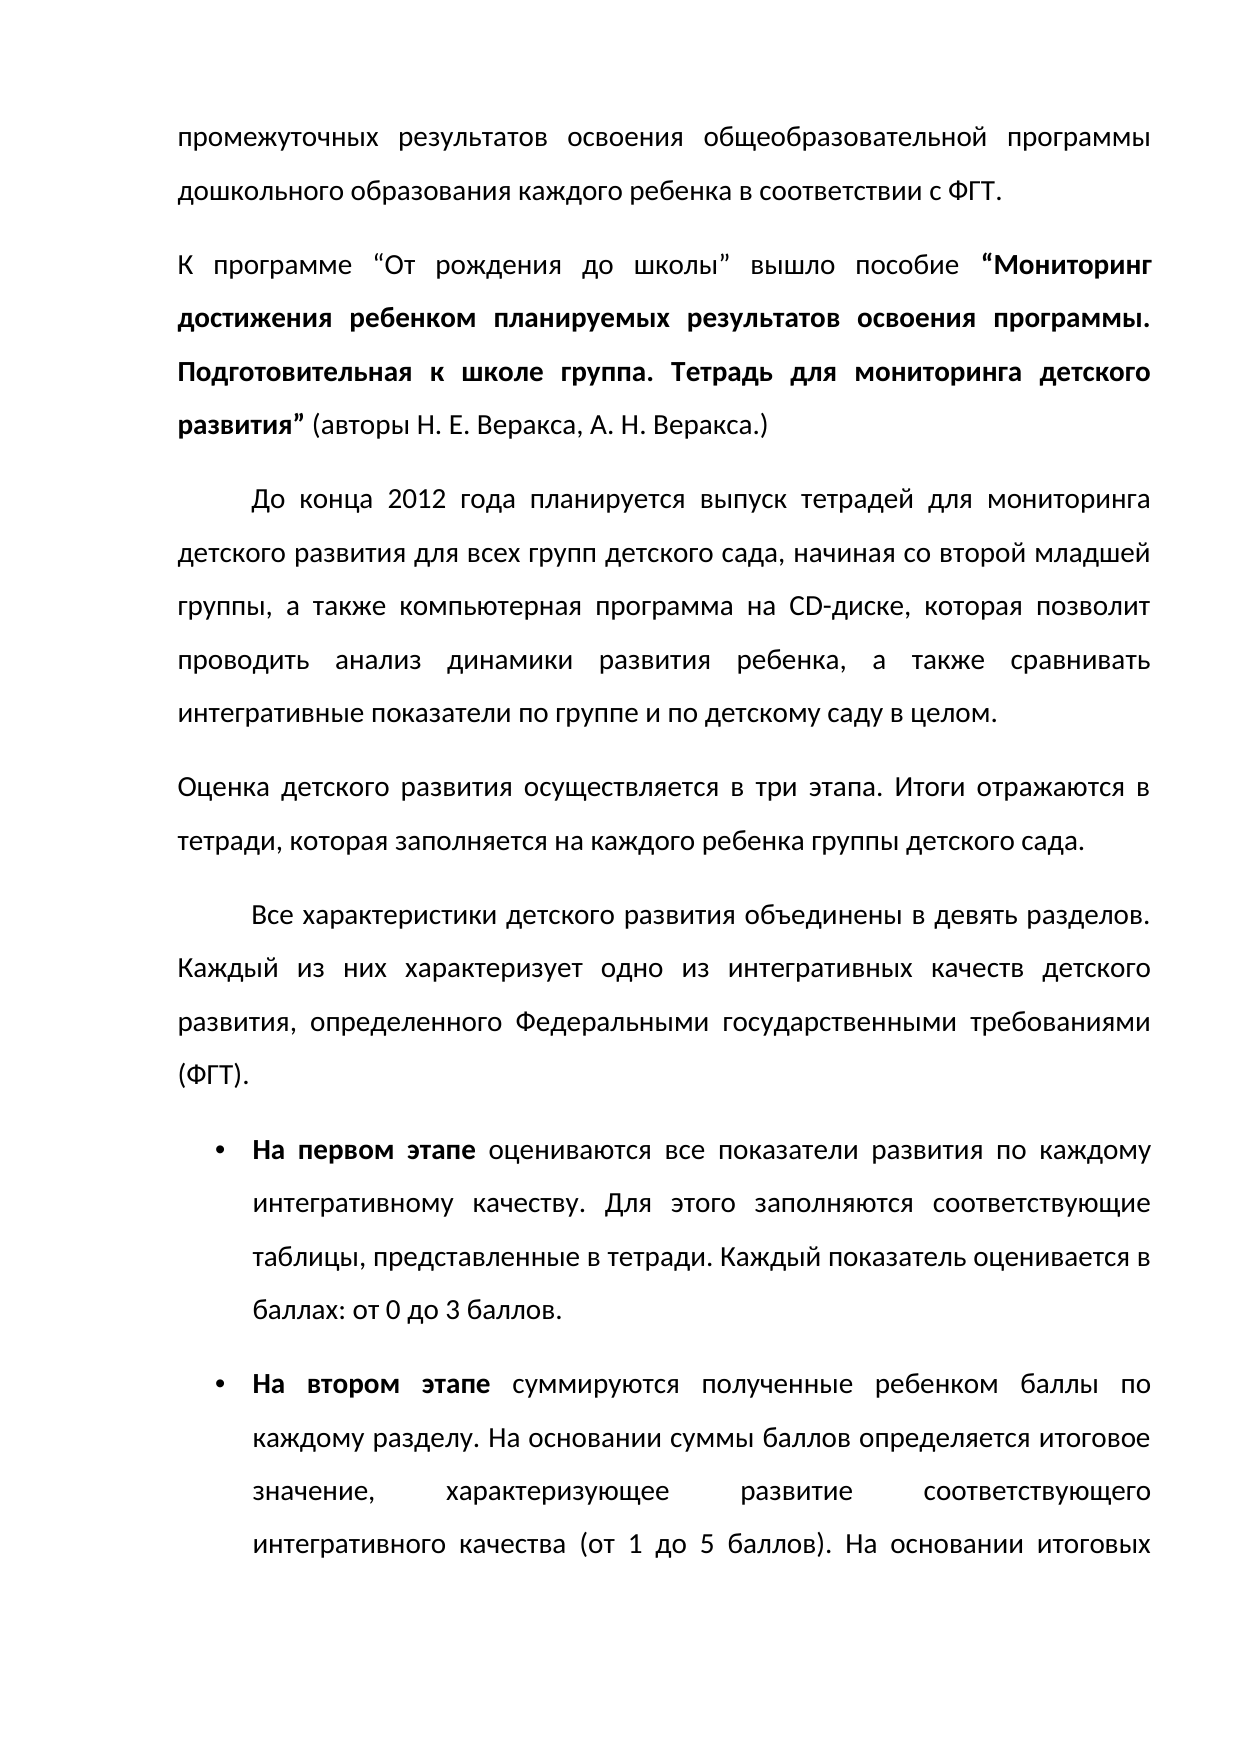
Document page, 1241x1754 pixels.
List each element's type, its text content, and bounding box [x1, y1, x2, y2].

list На первом этапе оцениваются все показатели развития по каждому интегративному качеству. Для этого заполняются соответствующие таблицы, представленные в тетради. Каждый показатель оценивается в баллах: от 0 до 3 баллов. [215, 1131, 1152, 1327]
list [215, 1365, 1152, 1561]
text Оценка детского развития осуществляется в три этапа. Итоги отражаются в тетради, которая заполняется на каждого ребенка группы детского сада. [177, 768, 1152, 857]
text До конца 2012 года планируется выпуск тетрадей для мониторинга детского развития для всех групп детского сада, начиная со второй младшей группы, а также компьютерная программа на CD-диске, которая позволит проводить анализ динамики развития ребенка, а также сравнивать интегративные показатели по группе и по детскому саду в целом. [177, 480, 1152, 730]
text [177, 118, 1152, 207]
text К программе “От рождения до школы” вышло пособие “Мониторинг достижения ребенком планируемых результатов освоения программы. Подготовительная к школе группа. Тетрадь для мониторинга детского развития” (авторы Н. Е. Веракса, А. Н. Веракса.) [177, 246, 1152, 442]
text Все характеристики детского развития объединены в девять разделов. Каждый из них характеризует одно из интегративных качеств детского развития, определенного Федеральными государственными требованиями (ФГТ). [177, 896, 1152, 1092]
